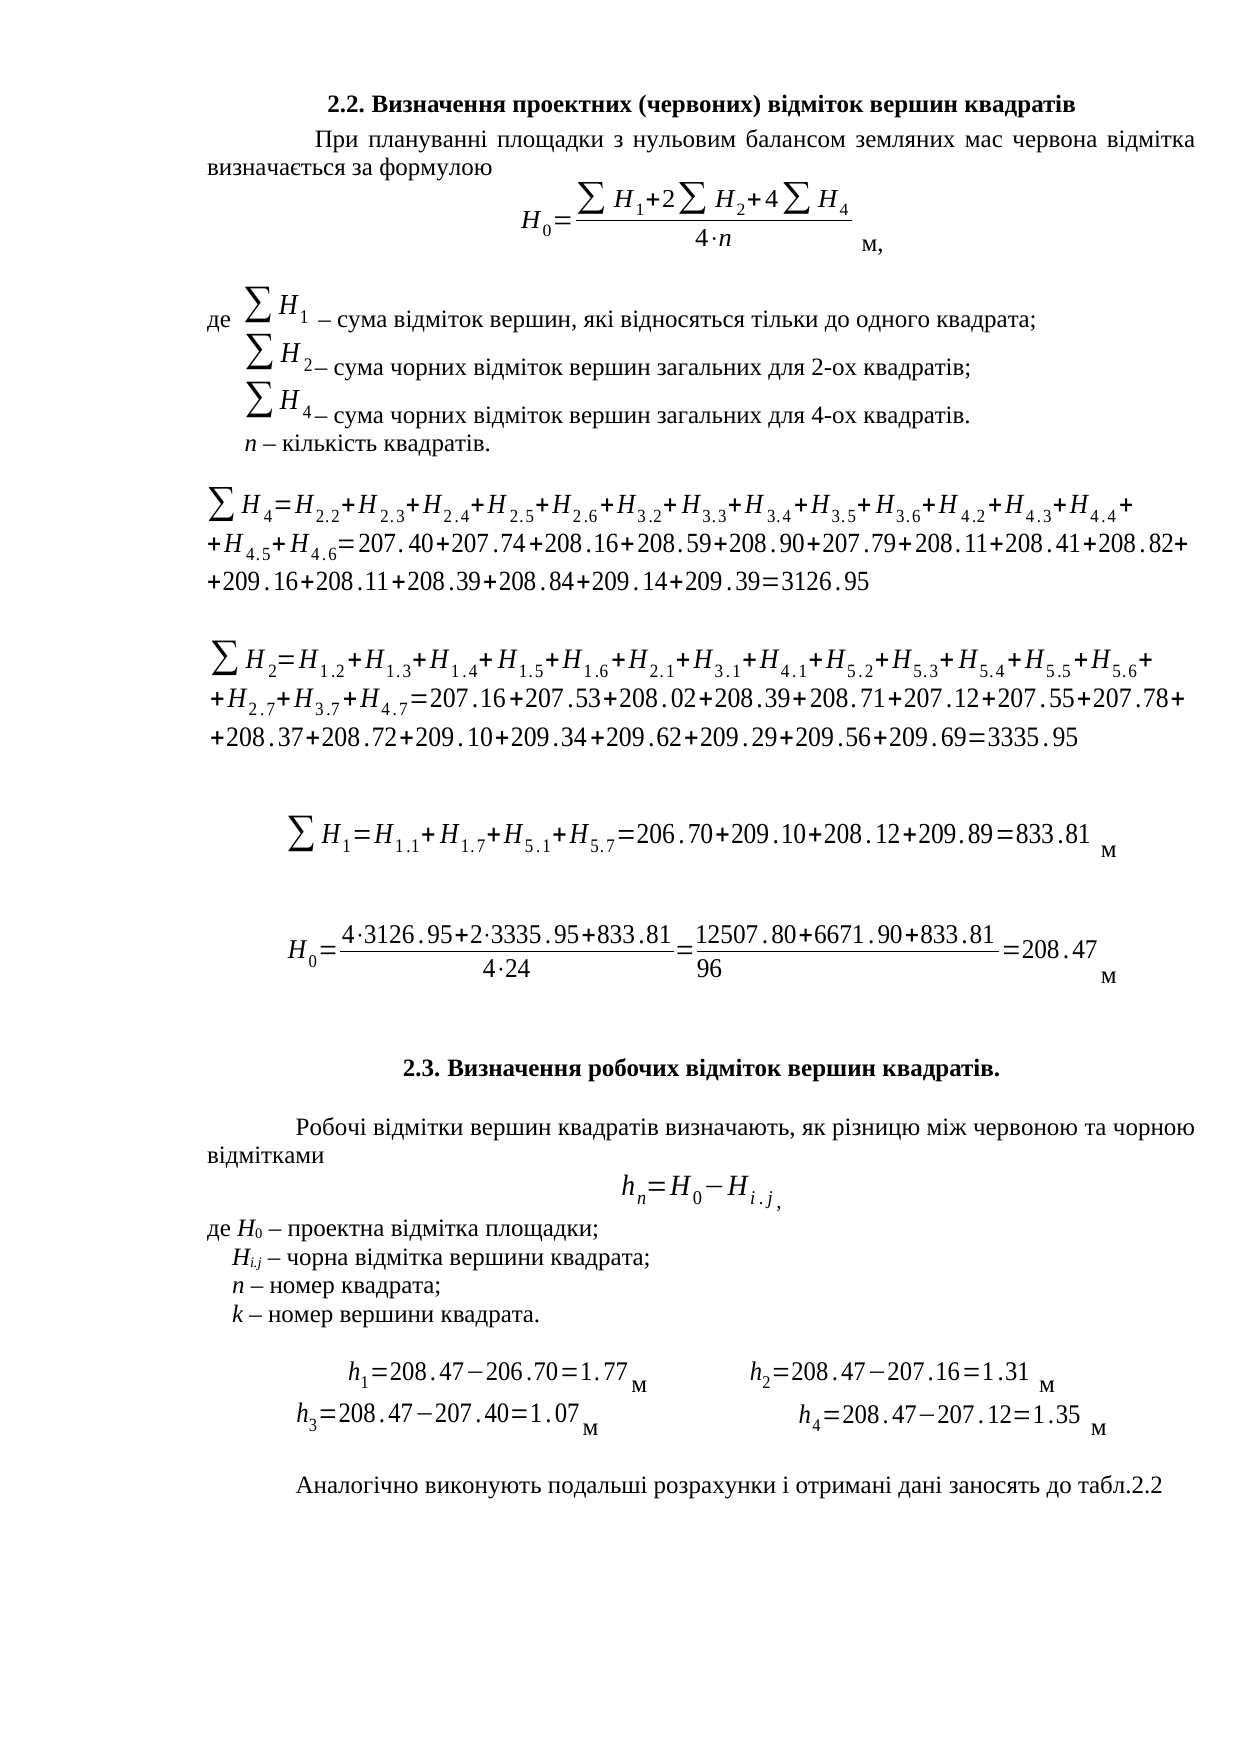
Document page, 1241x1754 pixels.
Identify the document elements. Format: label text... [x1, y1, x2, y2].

subtitle При плануванні площадки з нульовим балансом земляних мас червона відмітка визначається за формулою [207, 124, 1196, 181]
text n – кількість квадратів. [207, 428, 1196, 457]
text м [207, 815, 1196, 862]
text м м [207, 1398, 1196, 1441]
text – сума чорних відміток вершин загальних для 4-ох квадратів. [207, 381, 1196, 428]
text де Н0 – проектна відмітка площадки; [207, 1213, 1196, 1242]
text n – номер квадрата; [207, 1271, 1196, 1299]
text – сума чорних відміток вершин загальних для 2-ох квадратів; [207, 333, 1196, 381]
subtitle Робочі відмітки вершин квадратів визначають, як різницю між червоною та чорною відмітками [207, 1112, 1196, 1169]
subtitle Визначення проектних (червоних) відміток вершин квадратів [207, 89, 1196, 117]
subtitle Аналогічно виконують подальші розрахунки і отримані дані заносять до табл.2.2 [207, 1470, 1196, 1498]
text де – сума відміток вершин, які відносяться тільки до одного квадрата; [207, 286, 1196, 333]
subtitle Визначення робочих відміток вершин квадратів. [207, 1053, 1196, 1082]
text м, [207, 181, 1196, 257]
text м м [207, 1357, 1196, 1398]
text Нi.j – чорна відмітка вершини квадрата; [207, 1242, 1196, 1271]
text k – номер вершини квадрата. [207, 1299, 1196, 1328]
text , [207, 1169, 1196, 1213]
text м [207, 920, 1196, 989]
